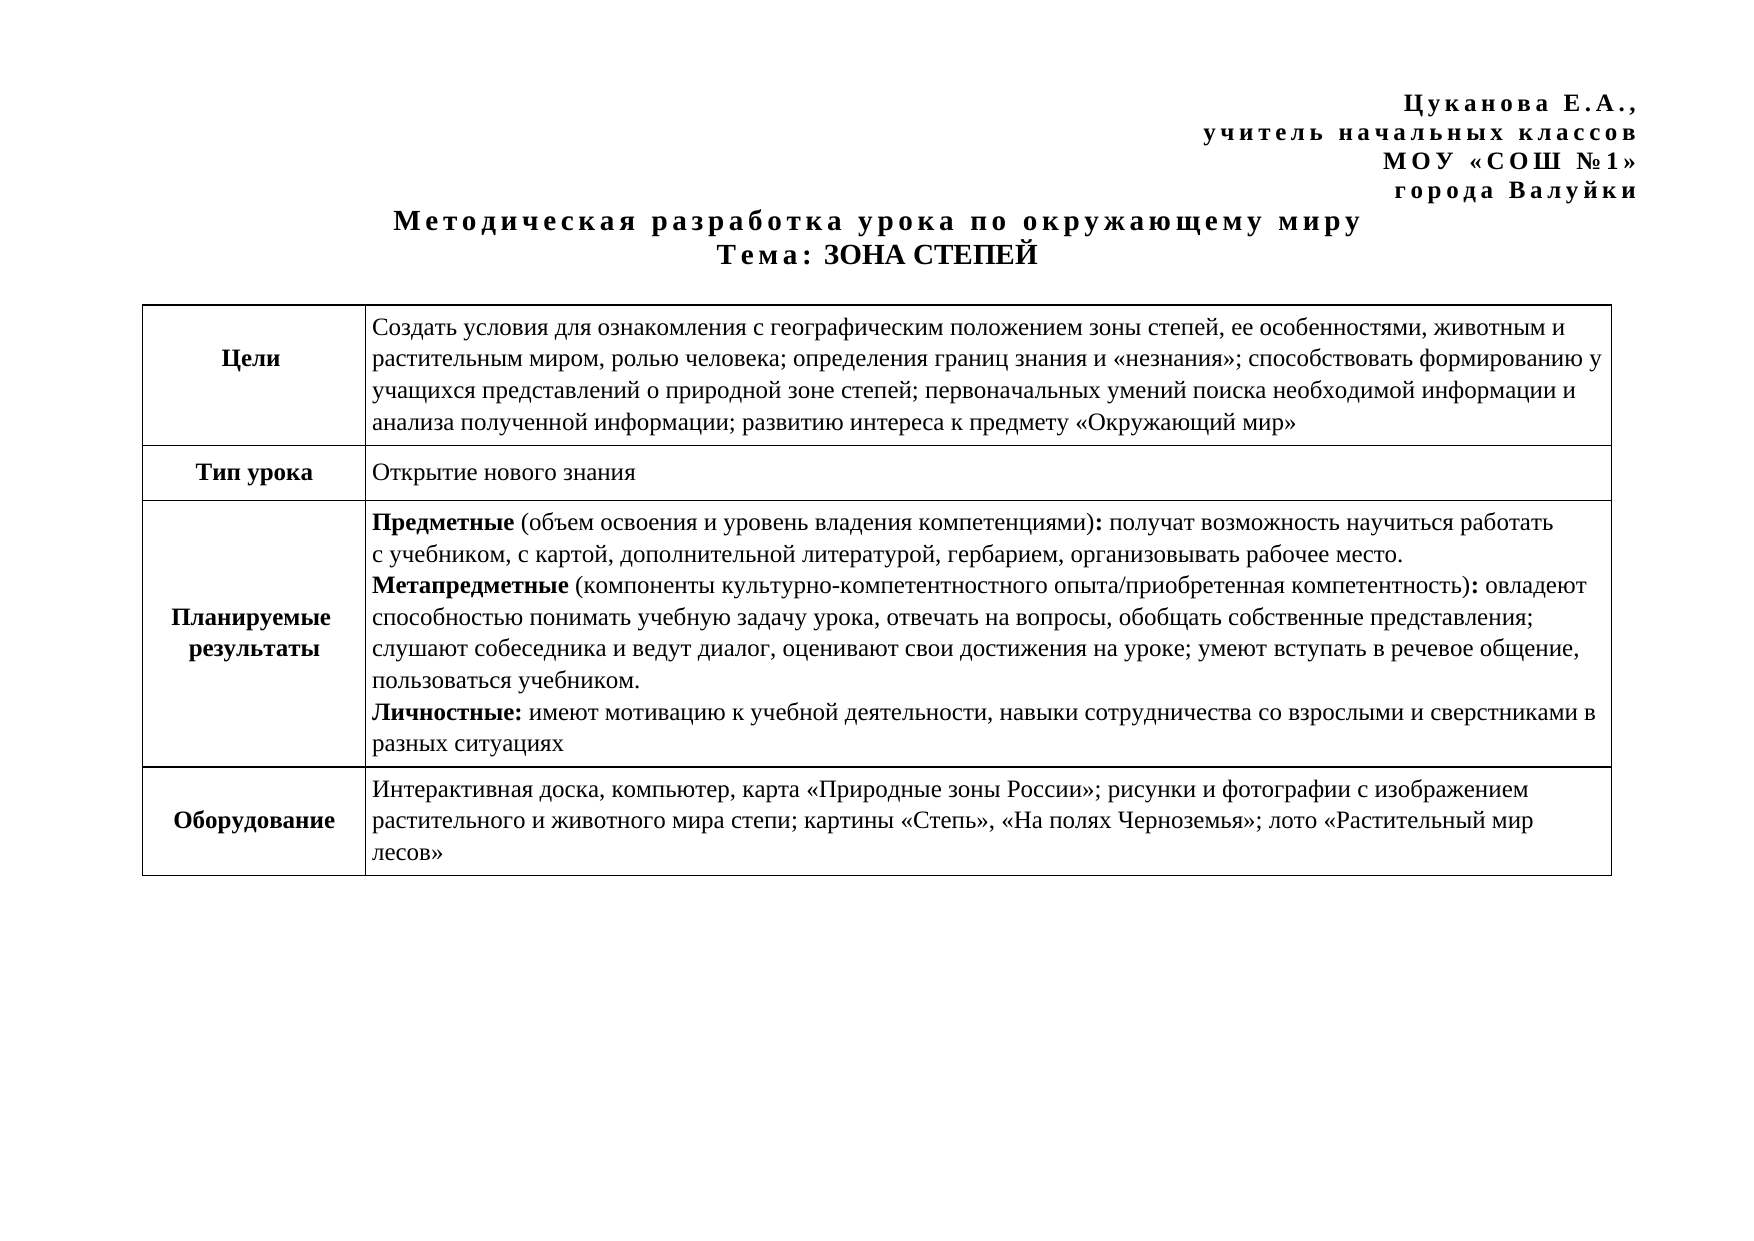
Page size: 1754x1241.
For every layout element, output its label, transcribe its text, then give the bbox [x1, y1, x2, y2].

table_cell Тип урока [143, 446, 365, 499]
table_cell Предметные (объем освоения и уровень владения компетенциями): получат возможность научиться работать с учебником, с картой, дополнительной литературой, гербарием, организовывать рабочее место. Метапредметные (компоненты культурно-компетентностного опыта/приобретенная компетентность): овладеют способностью понимать учебную задачу урока, отвечать на вопросы, обобщать собственные представления; слушают собеседника и ведут диалог, оценивают свои достижения на уроке; умеют вступать в речевое общение, пользоваться учебником. Личностные: имеют мотивацию к учебной деятельности, навыки сотрудничества со взрослыми и сверстниками в разных ситуациях [366, 501, 1611, 766]
text учитель начальных классов [118, 117, 1636, 146]
table_cell Оборудование [143, 768, 365, 875]
table_cell открытие нового знания [366, 446, 1611, 499]
table_cell Планируемые результаты [143, 501, 365, 766]
table_header Цели [143, 306, 365, 444]
table_cell Интерактивная доска, компьютер, карта «Природные зоны России»; рисунки и фотографии с изображением растительного и животного мира степи; картины «Степь», «На полях Черноземья»; лото «Растительный мир лесов» [366, 768, 1611, 875]
text Тема: Зона степей [118, 237, 1636, 271]
table_header Создать условия для ознакомления с географическим положением зоны степей, ее особенностями, животным и растительным миром, ролью человека; определения границ знания и «незнания»; способствовать формированию у учащихся представлений о природной зоне степей; первоначальных умений поиска необходимой информации и анализа полученной информации; развитию интереса к предмету «Окружающий мир» [366, 306, 1611, 444]
text Методическая разработка урока по окружающему миру [118, 203, 1636, 237]
text города Валуйки [118, 175, 1636, 203]
text Цуканова Е.А., [118, 88, 1636, 117]
text МОУ «СОШ №1» [118, 146, 1636, 175]
